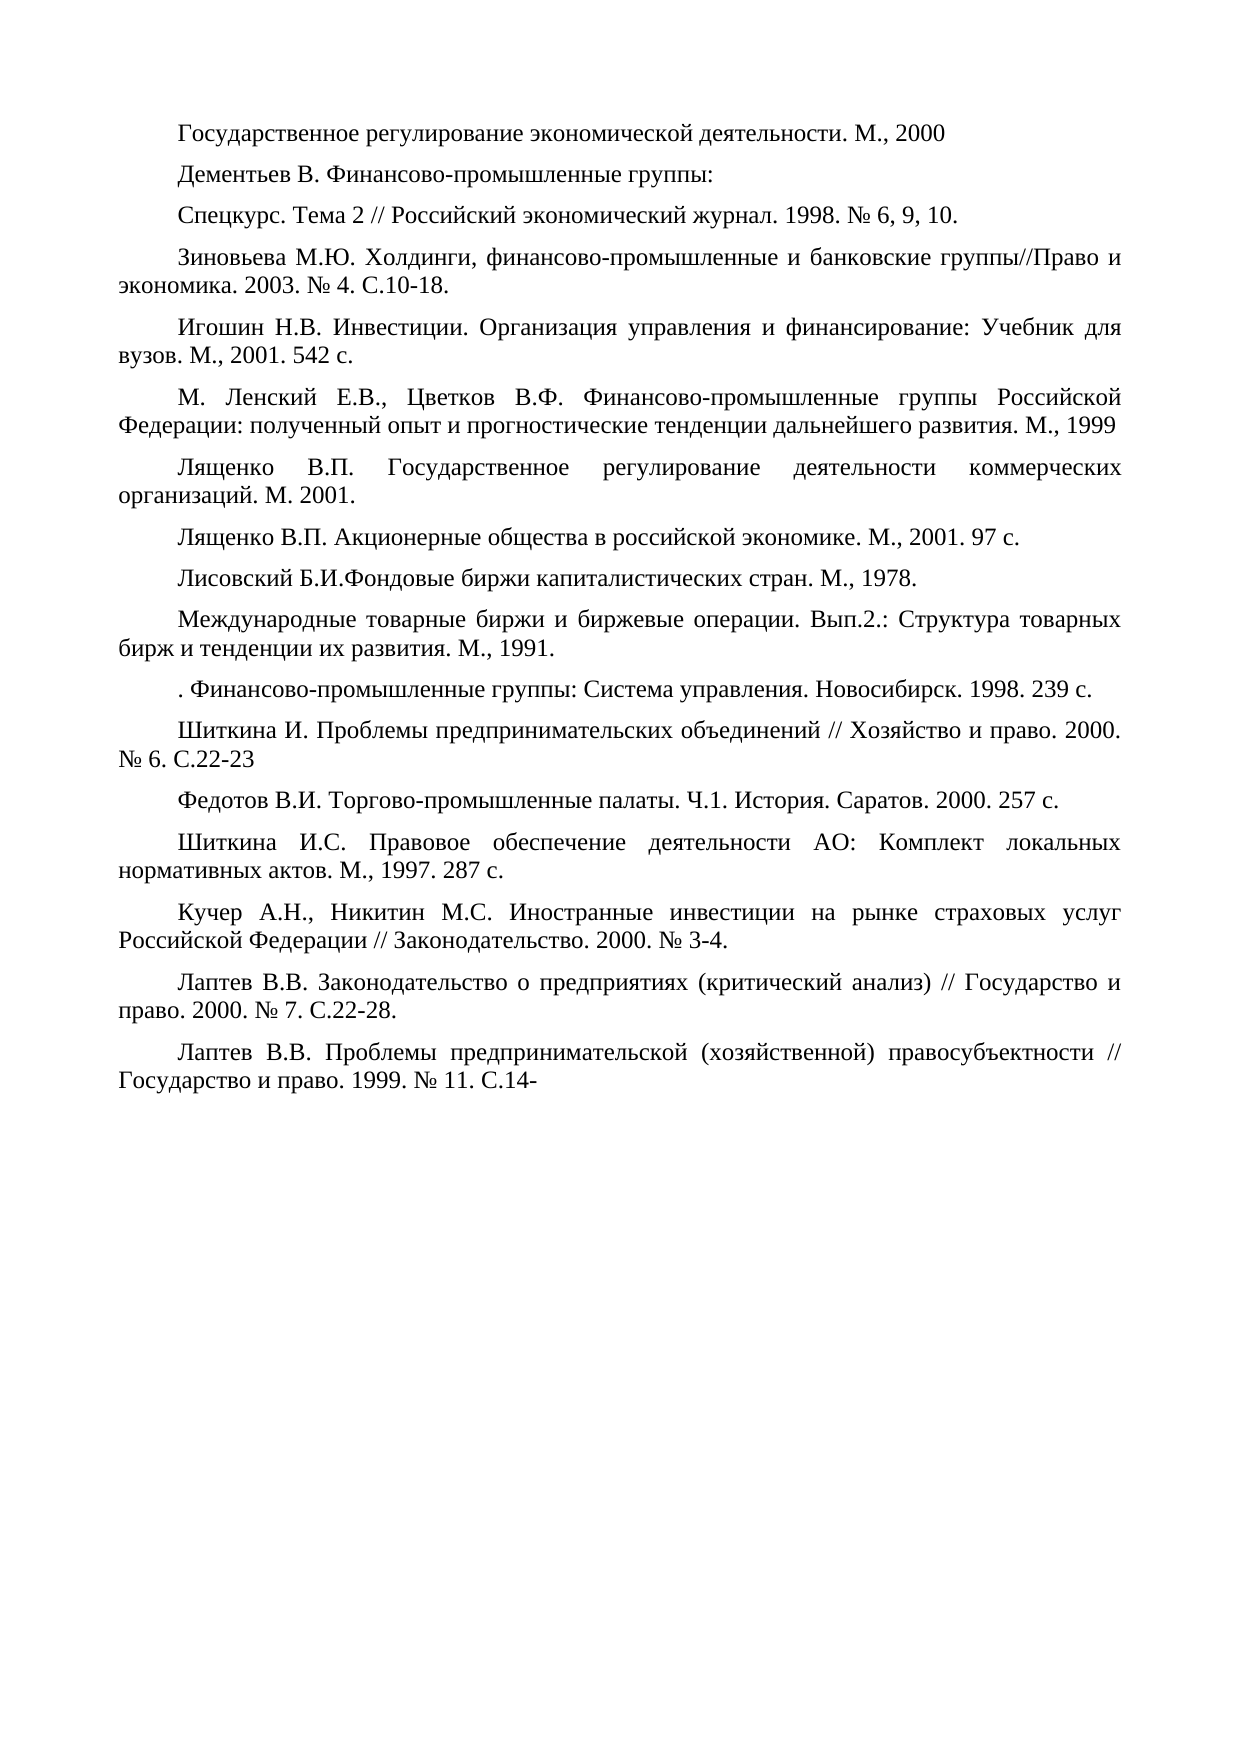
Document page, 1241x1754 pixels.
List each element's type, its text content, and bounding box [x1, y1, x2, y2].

text Лаптев В.В. Проблемы предпринимательской (хозяйственной) правосубъектности // Государство и право. 1999. № 11. С.14- [118, 1037, 1122, 1094]
text Международные товарные биржи и биржевые операции. Вып.2.: Структура товарных бирж и тенденции их развития. М., 1991. [118, 604, 1122, 662]
text Дементьев В. Финансово-промышленные группы: [118, 159, 1122, 188]
text Кучер А.Н., Никитин М.С. Иностранные инвестиции на рынке страховых услуг Российской Федерации // Законодательство. 2000. № 3-4. [118, 897, 1122, 954]
text Лященко В.П. Государственное регулирование деятельности коммерческих организаций. М. 2001. [118, 452, 1122, 509]
text Лаптев В.В. Законодательство о предприятиях (критический анализ) // Государство и право. 2000. № 7. С.22-28. [118, 967, 1122, 1024]
text Шиткина И.С. Правовое обеспечение деятельности АО: Комплект локальных нормативных актов. М., 1997. 287 с. [118, 827, 1122, 884]
text Спецкурс. Тема 2 // Российский экономический журнал. 1998. № 6, 9, 10. [118, 201, 1122, 229]
text Зиновьева М.Ю. Холдинги, финансово-промышленные и банковские группы//Право и экономика. 2003. № 4. С.10-18. [118, 242, 1122, 299]
text Шиткина И. Проблемы предпринимательских объединений // Хозяйство и право. 2000. № 6. С.22-23 [118, 716, 1122, 773]
text М. Ленский Е.В., Цветков В.Ф. Финансово-промышленные группы Российской Федерации: полученный опыт и прогностические тенденции дальнейшего развития. М., 1999 [118, 382, 1122, 439]
text Федотов В.И. Торгово-промышленные палаты. Ч.1. История. Саратов. 2000. 257 с. [118, 786, 1122, 814]
text . Финансово-промышленные группы: Система управления. Новосибирск. 1998. 239 с. [118, 674, 1122, 703]
text Лисовский Б.И.Фондовые биржи капиталистических стран. М., 1978. [118, 563, 1122, 592]
text Игошин Н.В. Инвестиции. Организация управления и финансирование: Учебник для вузов. М., 2001. 542 с. [118, 312, 1122, 369]
text Государственное регулирование экономической деятельности. М., 2000 [118, 118, 1122, 147]
text Лященко В.П. Акционерные общества в российской экономике. М., 2001. 97 с. [118, 522, 1122, 551]
